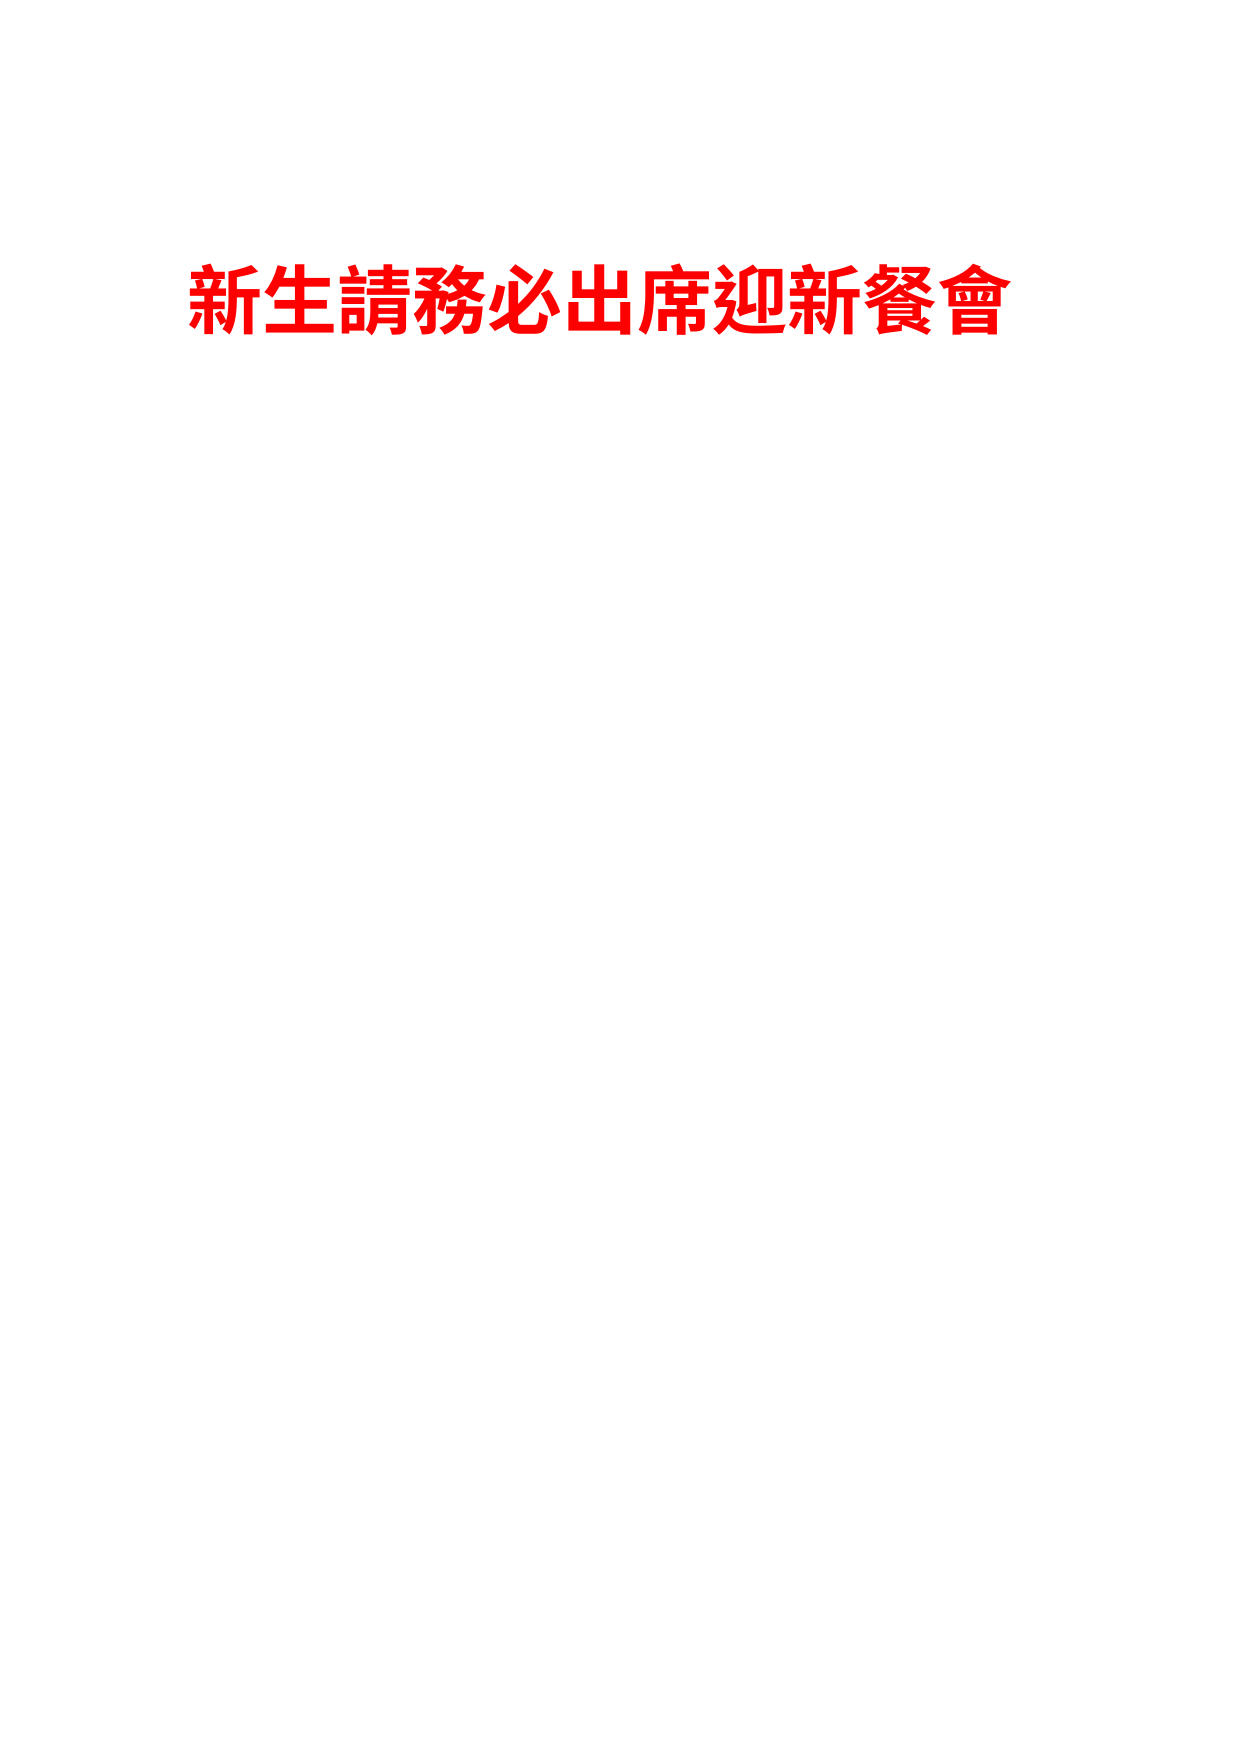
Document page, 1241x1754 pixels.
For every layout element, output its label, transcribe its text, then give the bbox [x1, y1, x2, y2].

text 新生請務必出席迎新餐會 [187, 239, 1053, 352]
